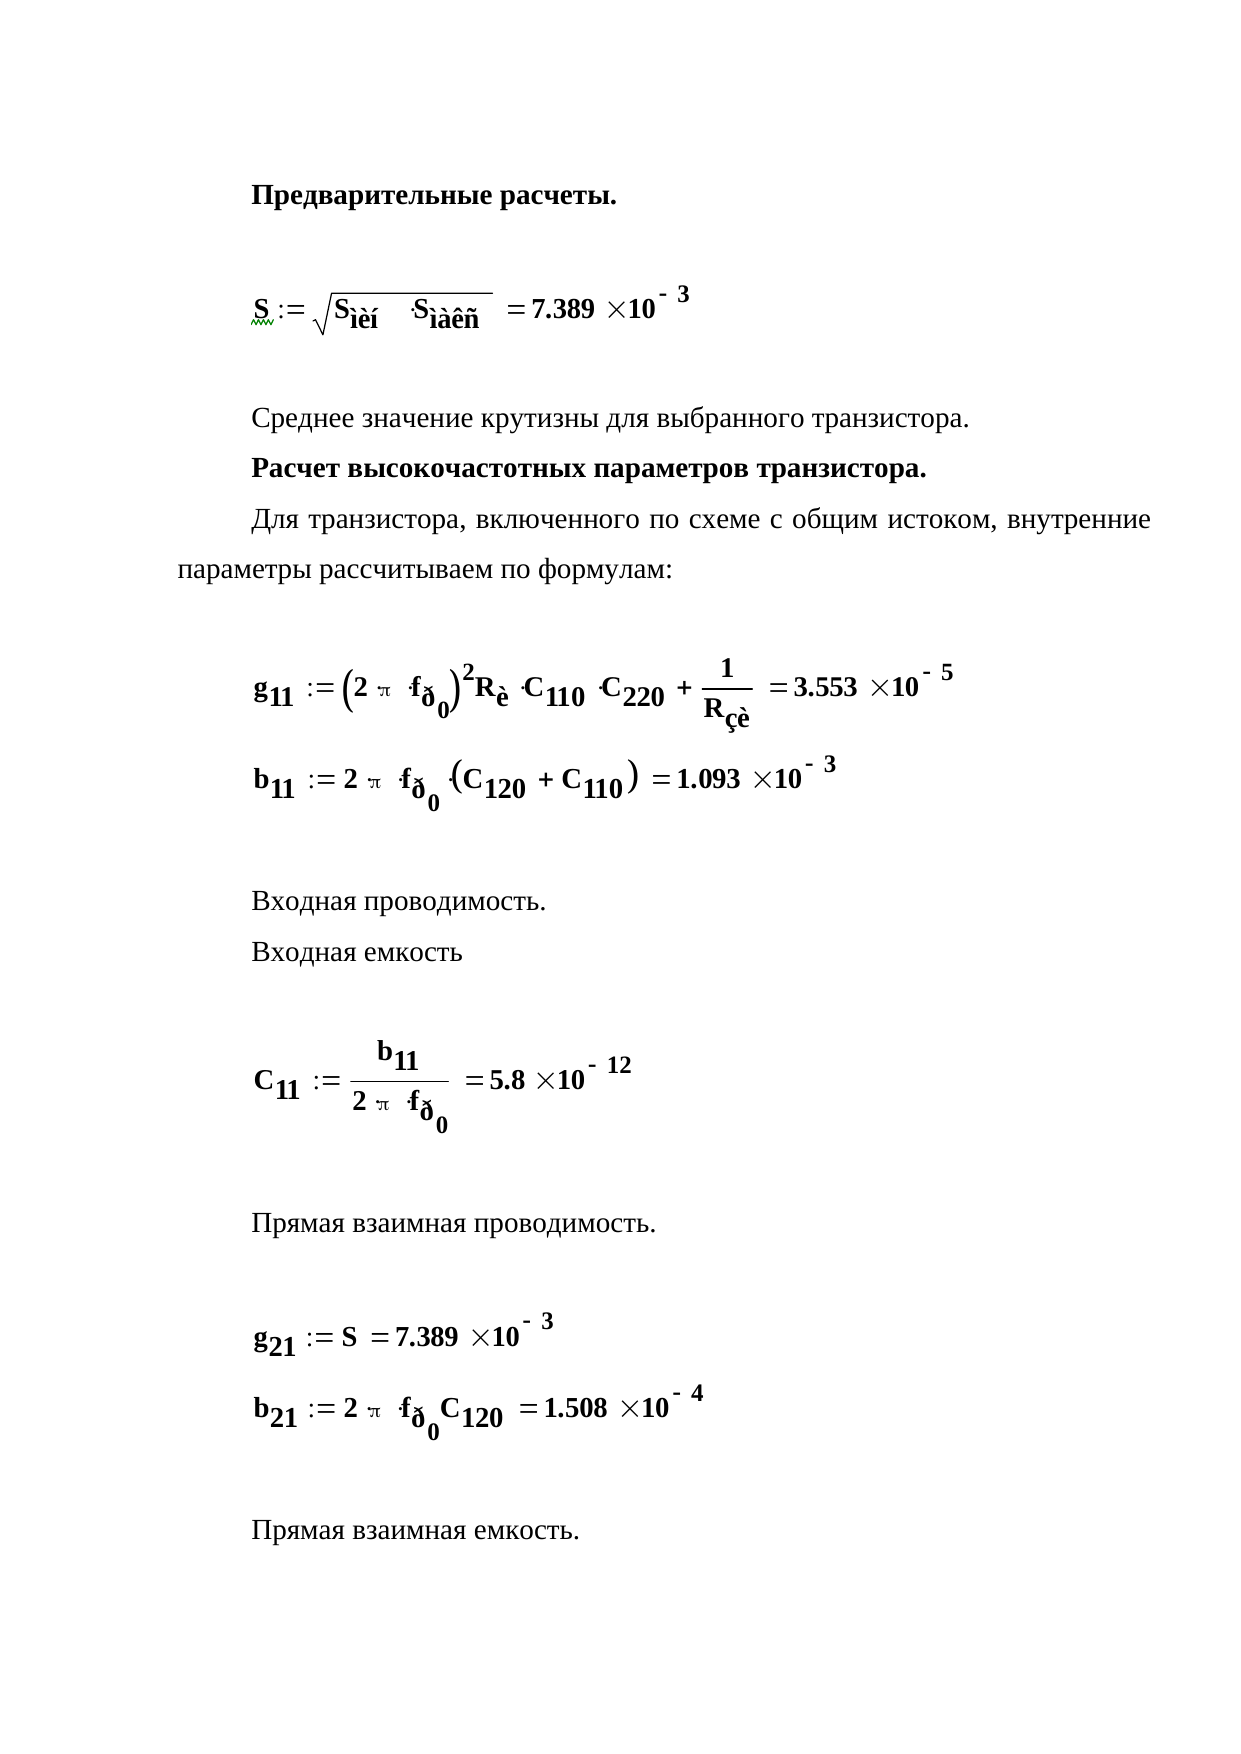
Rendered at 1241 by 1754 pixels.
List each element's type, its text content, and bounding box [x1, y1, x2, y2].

text Для транзистора, включенного по схеме с общим истоком, внутренние параметры рассчитываем по формулам: [177, 501, 1152, 585]
text Входная емкость [177, 934, 1152, 967]
text Входная проводимость. [177, 883, 1152, 917]
text Прямая взаимная проводимость. [177, 1205, 1152, 1238]
text Расчет высокочастотных параметров транзистора. [177, 451, 1152, 484]
text Предварительные расчеты. [177, 177, 1152, 211]
text Прямая взаимная емкость. [177, 1512, 1152, 1546]
text Среднее значение крутизны для выбранного транзистора. [177, 400, 1152, 434]
